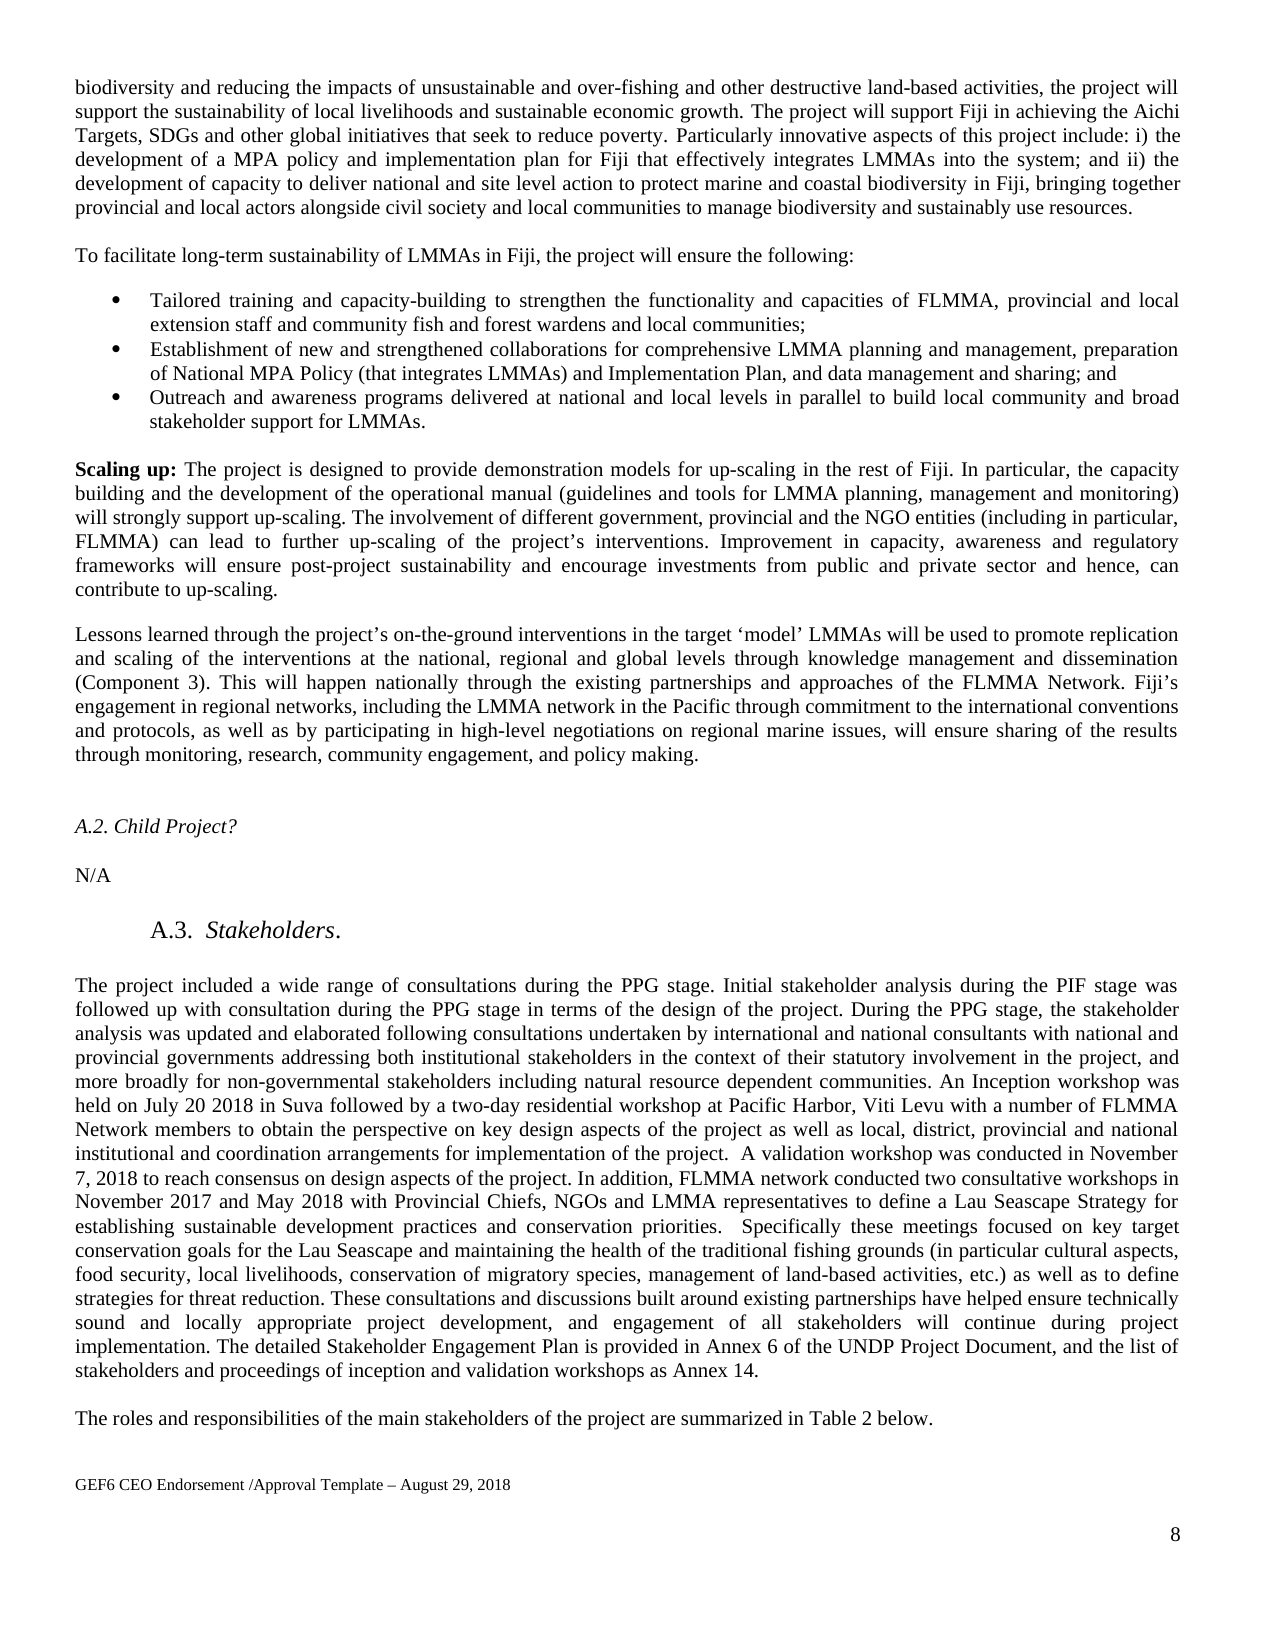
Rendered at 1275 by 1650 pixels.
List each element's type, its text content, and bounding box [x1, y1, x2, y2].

list Tailored training and capacity-building to strengthen the functionality and capacities of FLMMA, provincial and local extension staff and community fish and forest wardens and local communities; [112, 288, 1181, 336]
text The project included a wide range of consultations during the PPG stage. Initial stakeholder analysis during the PIF stage was followed up with consultation during the PPG stage in terms of the design of the project. During the PPG stage, the stakeholder analysis was updated and elaborated following consultations undertaken by international and national consultants with national and provincial governments addressing both institutional stakeholders in the context of their statutory involvement in the project, and more broadly for non-governmental stakeholders including natural resource dependent communities. An Inception workshop was held on July 20 2018 in Suva followed by a two-day residential workshop at Pacific Harbor, Viti Levu with a number of FLMMA Network members to obtain the perspective on key design aspects of the project as well as local, district, provincial and national institutional and coordination arrangements for implementation of the project. A validation workshop was conducted in November 7, 2018 to reach consensus on design aspects of the project. In addition, FLMMA network conducted two consultative workshops in November 2017 and May 2018 with Provincial Chiefs, NGOs and LMMA representatives to define a Lau Seascape Strategy for establishing sustainable development practices and conservation priorities. Specifically these meetings focused on key target conservation goals for the Lau Seascape and maintaining the health of the traditional fishing grounds (in particular cultural aspects, food security, local livelihoods, conservation of migratory species, management of land-based activities, etc.) as well as to define strategies for threat reduction. These consultations and discussions built around existing partnerships have helped ensure technically sound and locally appropriate project development, and engagement of all stakeholders will continue during project implementation. The detailed Stakeholder Engagement Plan is provided in Annex 6 of the UNDP Project Document, and the list of stakeholders and proceedings of inception and validation workshops as Annex 14. [75, 973, 1181, 1382]
text The roles and responsibilities of the main stakeholders of the project are summarized in Table 2 below. [75, 1406, 1181, 1430]
text A.3. Stakeholders. [150, 915, 1181, 944]
list Establishment of new and strengthened collaborations for comprehensive LMMA planning and management, preparation of National MPA Policy (that integrates LMMAs) and Implementation Plan, and data management and sharing; and [112, 336, 1181, 384]
text N/A [75, 863, 1181, 887]
text Scaling up: The project is designed to provide demonstration models for up-scaling in the rest of Fiji. In particular, the capacity building and the development of the operational manual (guidelines and tools for LMMA planning, management and monitoring) will strongly support up-scaling. The involvement of different government, provincial and the NGO entities (including in particular, FLMMA) can lead to further up-scaling of the project’s interventions. Improvement in capacity, awareness and regulatory frameworks will ensure post-project sustainability and encourage investments from public and private sector and hence, can contribute to up-scaling. [75, 457, 1181, 601]
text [75, 75, 1181, 219]
text To facilitate long-term sustainability of LMMAs in Fiji, the project will ensure the following: [75, 243, 1181, 267]
text A.2. Child Project? [75, 814, 1181, 838]
list Outreach and awareness programs delivered at national and local levels in parallel to build local community and broad stakeholder support for LMMAs. [112, 384, 1181, 433]
text Lessons learned through the project’s on-the-ground interventions in the target ‘model’ LMMAs will be used to promote replication and scaling of the interventions at the national, regional and global levels through knowledge management and dissemination (Component 3). This will happen nationally through the existing partnerships and approaches of the FLMMA Network. Fiji’s engagement in regional networks, including the LMMA network in the Pacific through commitment to the international conventions and protocols, as well as by participating in high-level negotiations on regional marine issues, will ensure sharing of the results through monitoring, research, community engagement, and policy making. [75, 622, 1181, 766]
